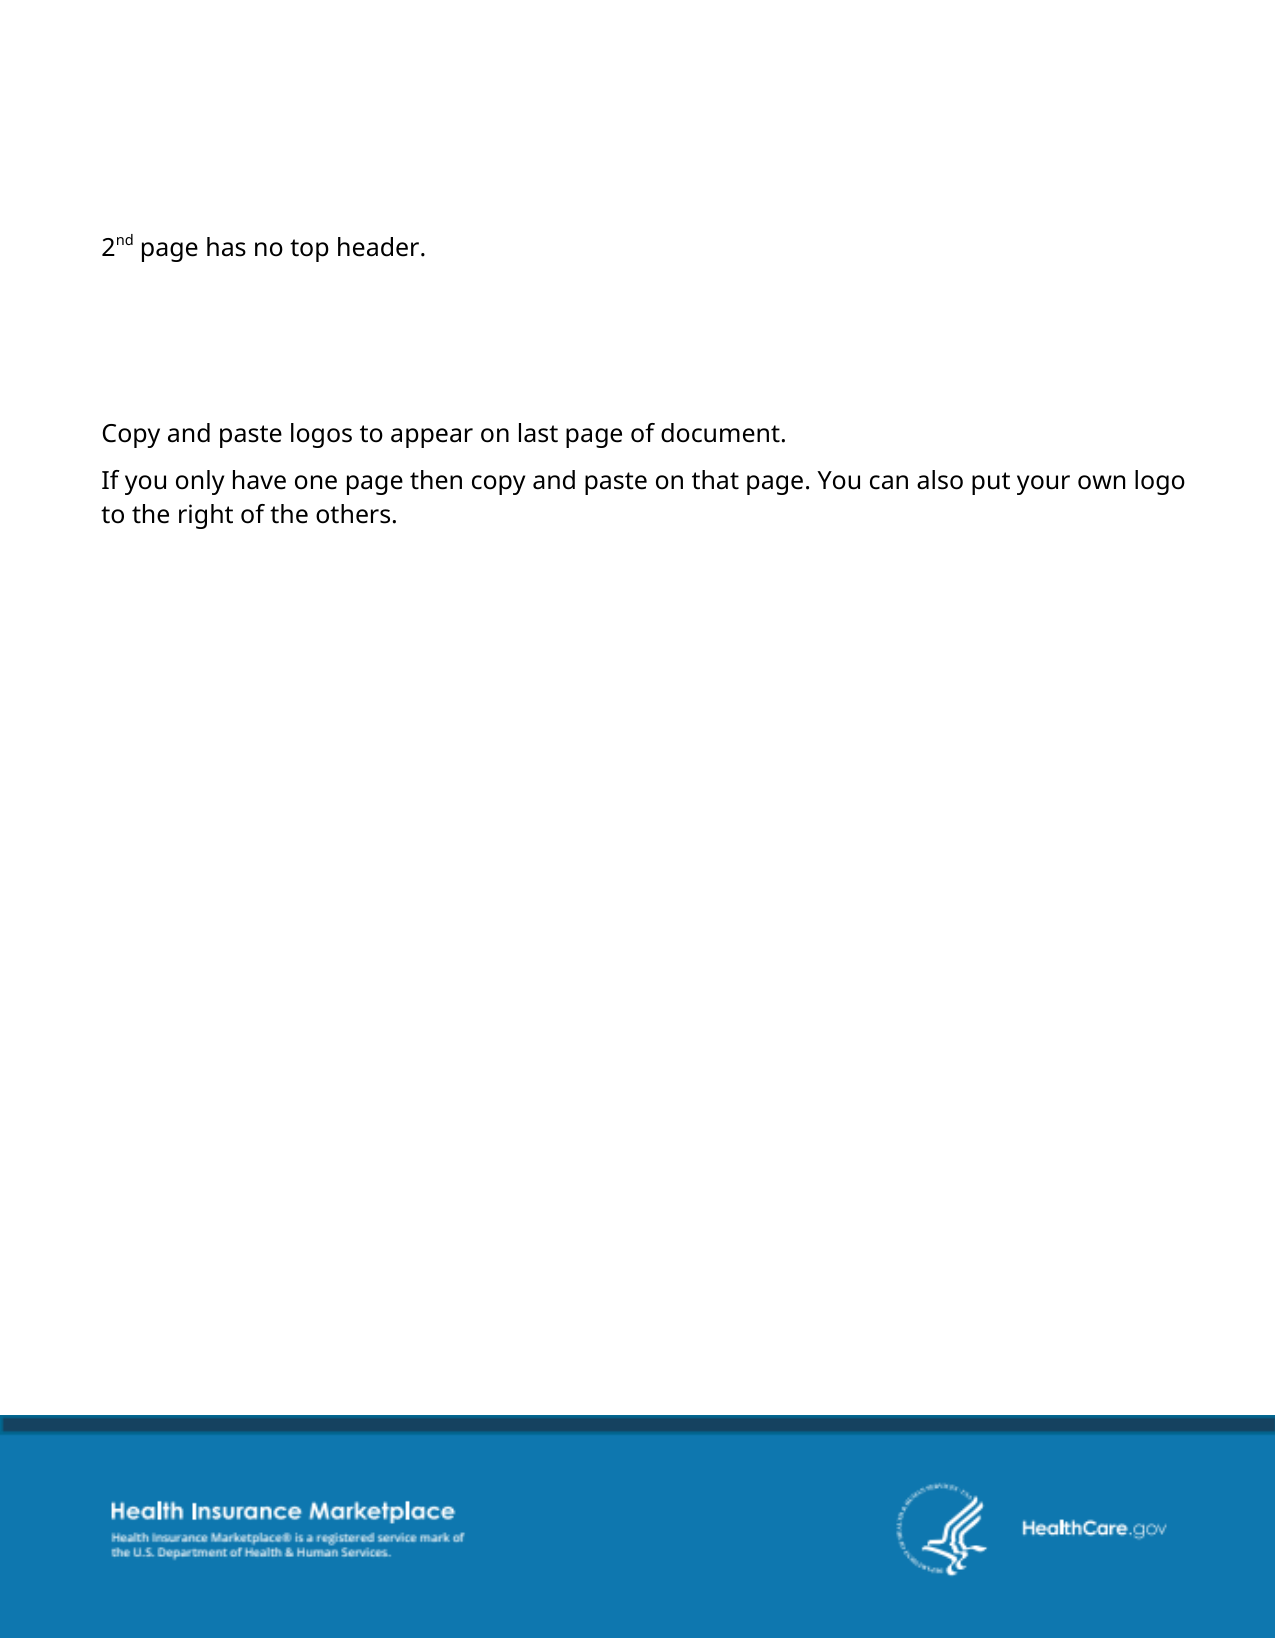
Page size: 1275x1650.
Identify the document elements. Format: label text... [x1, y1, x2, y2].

text Copy and paste logos to appear on last page of document. [101, 416, 1196, 450]
text 2nd page has no top header. [101, 230, 1196, 264]
text If you only have one page then copy and paste on that page. You can also put your own logo to the right of the others. [101, 462, 1196, 531]
